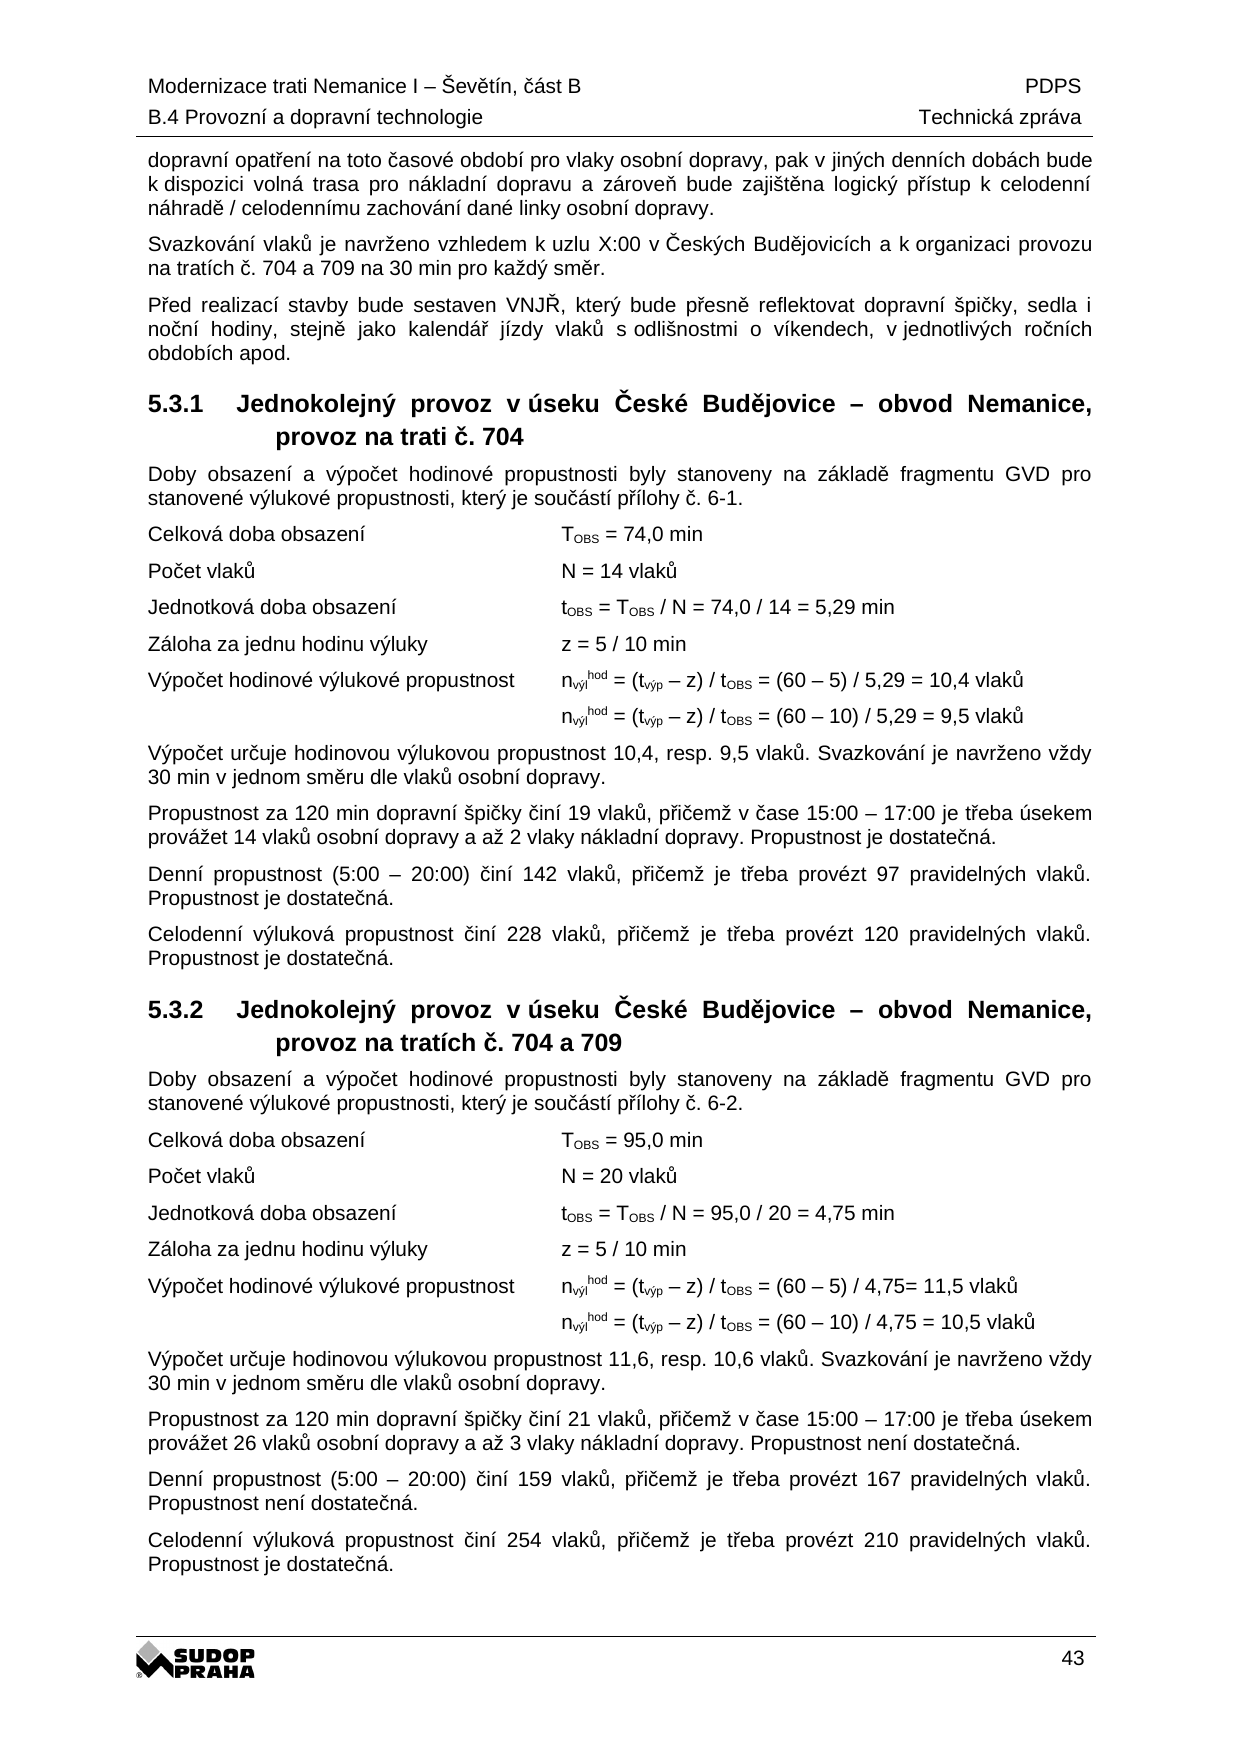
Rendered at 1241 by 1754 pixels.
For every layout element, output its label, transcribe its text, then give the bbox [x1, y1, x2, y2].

text Celodenní výluková propustnost činí 254 vlaků, přičemž je třeba provézt 210 pravidelných vlaků. Propustnost je dostatečná. [148, 1528, 1093, 1576]
text nvýlhod = (tvýp – z) / tOBS = (60 – 10) / 5,29 = 9,5 vlaků [148, 704, 1093, 728]
text Záloha za jednu hodinu výluky z = 5 / 10 min [148, 1237, 1093, 1261]
subtitle Jednokolejný provoz v úseku České Budějovice – obvod Nemanice, provoz na trati č. 704 [148, 389, 1093, 451]
text Denní propustnost (5:00 – 20:00) činí 159 vlaků, přičemž je třeba provézt 167 pravidelných vlaků. Propustnost není dostatečná. [148, 1467, 1093, 1515]
text Výpočet určuje hodinovou výlukovou propustnost 11,6, resp. 10,6 vlaků. Svazkování je navrženo vždy 30 min v jednom směru dle vlaků osobní dopravy. [148, 1346, 1093, 1394]
text Počet vlaků N = 14 vlaků [148, 558, 1093, 582]
text Záloha za jednu hodinu výluky z = 5 / 10 min [148, 631, 1093, 655]
subtitle Jednokolejný provoz v úseku České Budějovice – obvod Nemanice, provoz na tratích č. 704 a 709 [148, 995, 1093, 1057]
text Celková doba obsazení TOBS = 95,0 min [148, 1128, 1093, 1152]
text Celodenní výluková propustnost činí 228 vlaků, přičemž je třeba provézt 120 pravidelných vlaků. Propustnost je dostatečná. [148, 922, 1093, 970]
picture [136, 1640, 255, 1678]
text nvýlhod = (tvýp – z) / tOBS = (60 – 10) / 4,75 = 10,5 vlaků [148, 1310, 1093, 1334]
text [148, 148, 1093, 219]
text Svazkování vlaků je navrženo vzhledem k uzlu X:00 v Českých Budějovicích a k organizaci provozu na tratích č. 704 a 709 na 30 min pro každý směr. [148, 232, 1093, 280]
text Před realizací stavby bude sestaven VNJŘ, který bude přesně reflektovat dopravní špičky, sedla i noční hodiny, stejně jako kalendář jízdy vlaků s odlišnostmi o víkendech, v jednotlivých ročních obdobích apod. [148, 292, 1093, 364]
text Propustnost za 120 min dopravní špičky činí 21 vlaků, přičemž v čase 15:00 – 17:00 je třeba úsekem provážet 26 vlaků osobní dopravy a až 3 vlaky nákladní dopravy. Propustnost není dostatečná. [148, 1407, 1093, 1455]
text Celková doba obsazení TOBS = 74,0 min [148, 522, 1093, 546]
text Jednotková doba obsazení tOBS = TOBS / N = 95,0 / 20 = 4,75 min [148, 1201, 1093, 1224]
text Počet vlaků N = 20 vlaků [148, 1164, 1093, 1188]
text Výpočet hodinové výlukové propustnost nvýlhod = (tvýp – z) / tOBS = (60 – 5) / 5,29 = 10,4 vlaků [148, 668, 1093, 692]
text Doby obsazení a výpočet hodinové propustnosti byly stanoveny na základě fragmentu GVD pro stanovené výlukové propustnosti, který je součástí přílohy č. 6-2. [148, 1067, 1093, 1115]
text Doby obsazení a výpočet hodinové propustnosti byly stanoveny na základě fragmentu GVD pro stanovené výlukové propustnosti, který je součástí přílohy č. 6-1. [148, 462, 1093, 509]
text Výpočet určuje hodinovou výlukovou propustnost 10,4, resp. 9,5 vlaků. Svazkování je navrženo vždy 30 min v jednom směru dle vlaků osobní dopravy. [148, 741, 1093, 789]
text Denní propustnost (5:00 – 20:00) činí 142 vlaků, přičemž je třeba provézt 97 pravidelných vlaků. Propustnost je dostatečná. [148, 862, 1093, 909]
text Jednotková doba obsazení tOBS = TOBS / N = 74,0 / 14 = 5,29 min [148, 595, 1093, 619]
text Propustnost za 120 min dopravní špičky činí 19 vlaků, přičemž v čase 15:00 – 17:00 je třeba úsekem provážet 14 vlaků osobní dopravy a až 2 vlaky nákladní dopravy. Propustnost je dostatečná. [148, 801, 1093, 849]
text Výpočet hodinové výlukové propustnost nvýlhod = (tvýp – z) / tOBS = (60 – 5) / 4,75= 11,5 vlaků [148, 1273, 1093, 1297]
